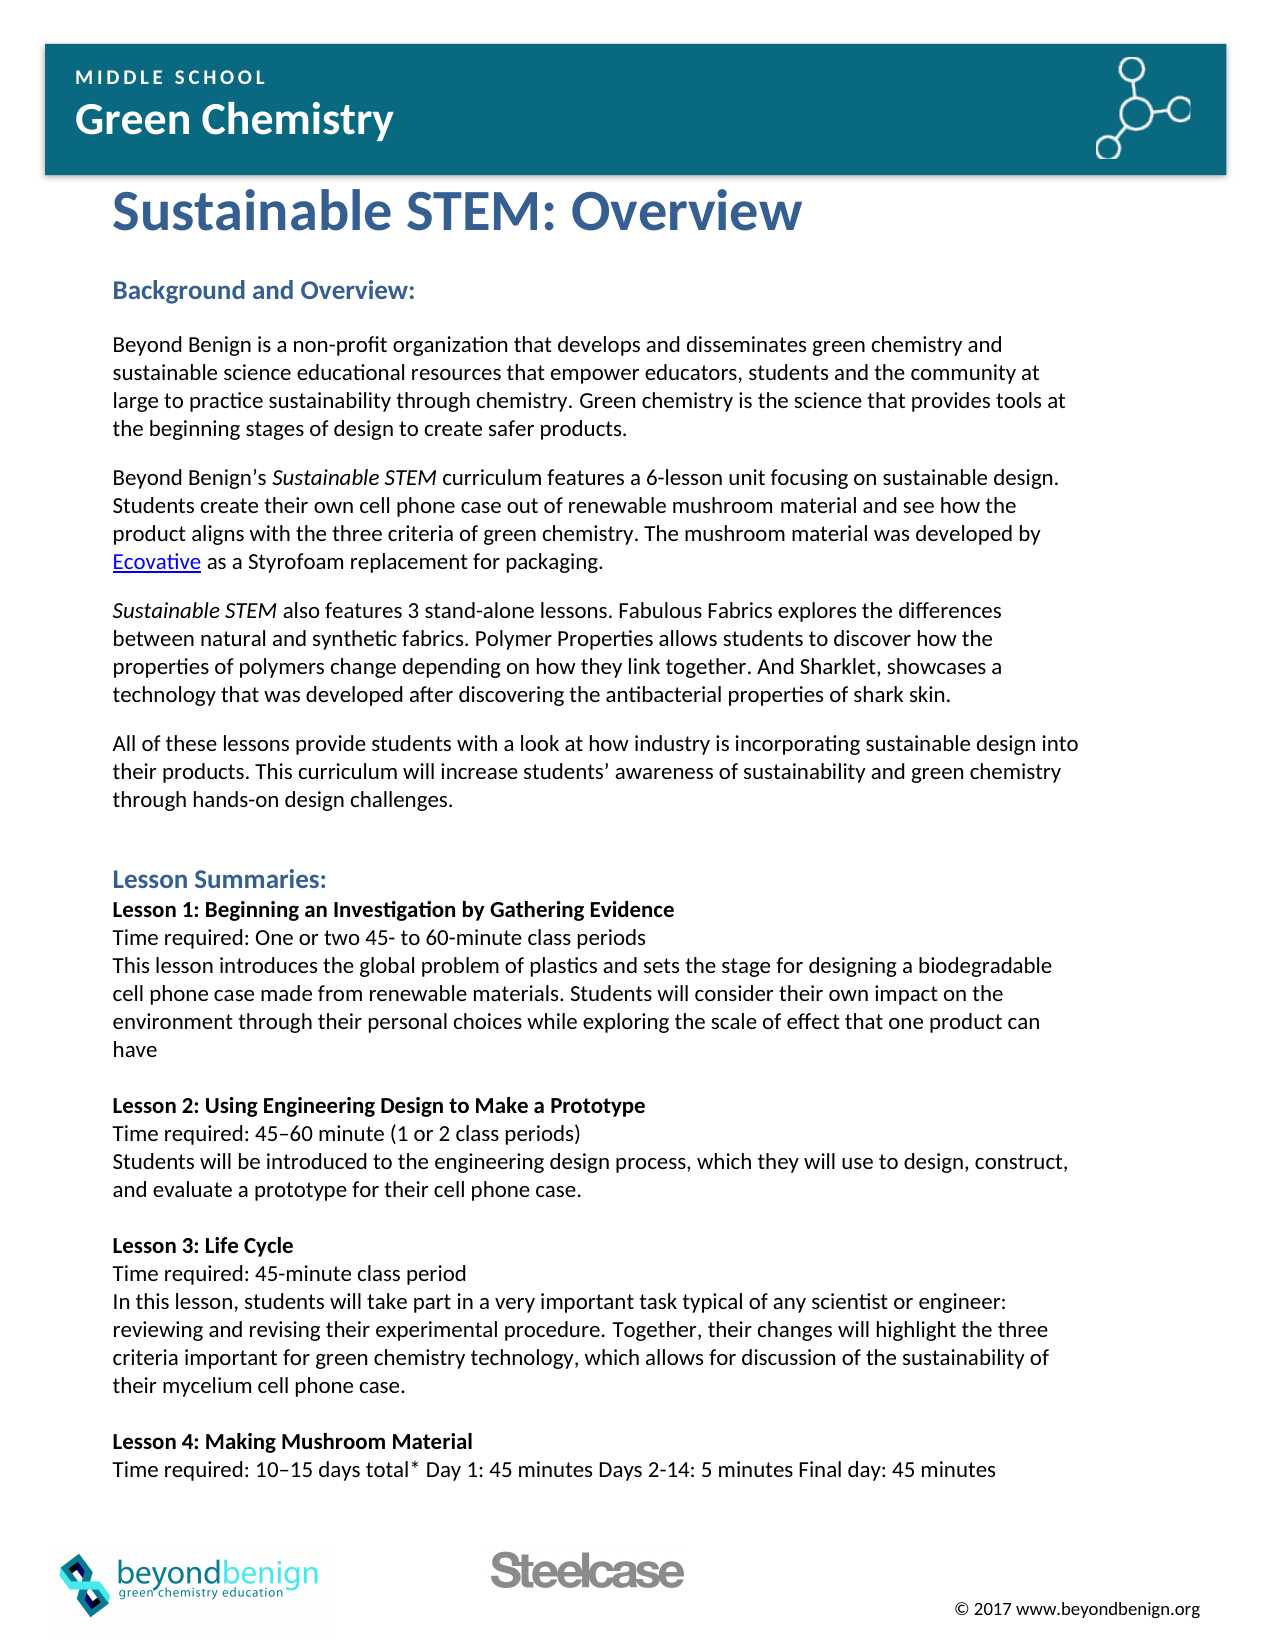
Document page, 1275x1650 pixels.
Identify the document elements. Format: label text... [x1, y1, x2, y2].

picture [486, 1548, 685, 1590]
text Sustainable STEM also features 3 stand-alone lessons. Fabulous Fabrics explores the differences between natural and synthetic fabrics. Polymer Properties allows students to discover how the properties of polymers change depending on how they link together. And Sharklet, showcases a technology that was developed after discovering the antibacterial properties of shark skin. [112, 596, 1087, 708]
picture [48, 1548, 332, 1633]
text All of these lessons provide students with a look at how industry is incorporating sustainable design into their products. This curriculum will increase students’ awareness of sustainability and green chemistry through hands-on design challenges. [112, 729, 1087, 813]
text Time required: 45-minute class period [112, 1259, 1087, 1287]
text Time required: 10–15 days total* Day 1: 45 minutes Days 2-14: 5 minutes Final day: 45 minutes [112, 1455, 1087, 1483]
text Lesson 2: Using Engineering Design to Make a Prototype [112, 1091, 1087, 1119]
text Lesson 4: Making Mushroom Material [112, 1427, 1087, 1455]
text Lesson 1: Beginning an Investigation by Gathering Evidence [112, 895, 1087, 923]
text Background and Overview: [112, 273, 1087, 306]
text Beyond Benign’s Sustainable STEM curriculum features a 6-lesson unit focusing on sustainable design. Students create their own cell phone case out of renewable mushroom material and see how the product aligns with the three criteria of green chemistry. The mushroom material was developed by Ecovative as a Styrofoam replacement for packaging. [112, 463, 1087, 575]
text Time required: 45–60 minute (1 or 2 class periods) [112, 1119, 1087, 1147]
text Lesson 3: Life Cycle [112, 1231, 1087, 1259]
text Lesson Summaries: [112, 862, 1087, 895]
text Sustainable STEM: Overview [112, 123, 1087, 245]
text This lesson introduces the global problem of plastics and sets the stage for designing a biodegradable cell phone case made from renewable materials. Students will consider their own impact on the environment through their personal choices while exploring the scale of effect that one product can have [157, 951, 1087, 1063]
text Time required: One or two 45- to 60-minute class periods [112, 923, 1087, 951]
text In this lesson, students will take part in a very important task typical of any scientist or engineer: reviewing and revising their experimental procedure. Together, their changes will highlight the three criteria important for green chemistry technology, which allows for discussion of the sustainability of their mycelium cell phone case. [406, 1287, 1087, 1399]
text Students will be introduced to the engineering design process, which they will use to design, construct, and evaluate a prototype for their cell phone case. [583, 1147, 1087, 1203]
text Beyond Benign is a non-profit organization that develops and disseminates green chemistry and sustainable science educational resources that empower educators, students and the community at large to practice sustainability through chemistry. Green chemistry is the science that provides tools at the beginning stages of design to create safer products. [112, 330, 1087, 442]
